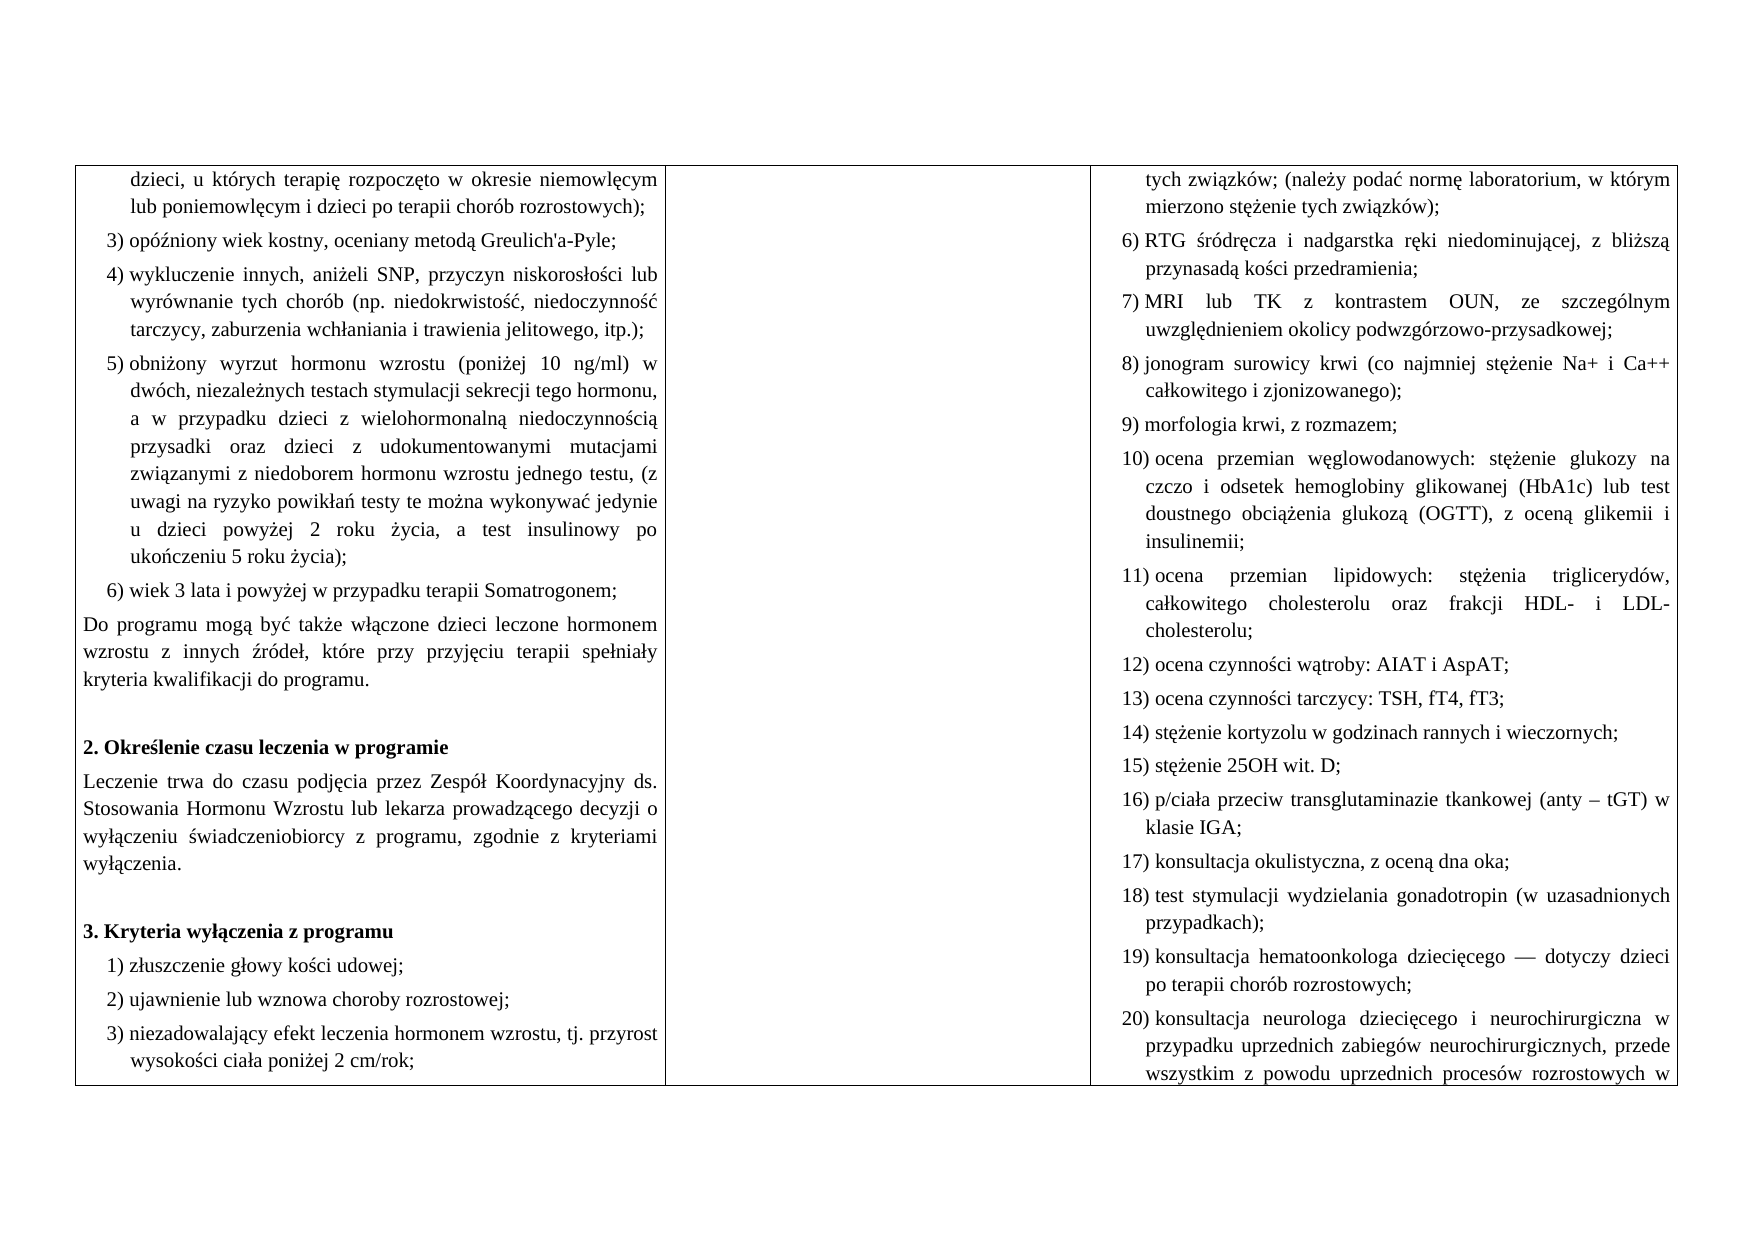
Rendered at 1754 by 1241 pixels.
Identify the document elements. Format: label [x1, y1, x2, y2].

table_cell [76, 166, 665, 1085]
table_cell [666, 166, 1090, 1085]
table_cell [1091, 166, 1677, 1085]
